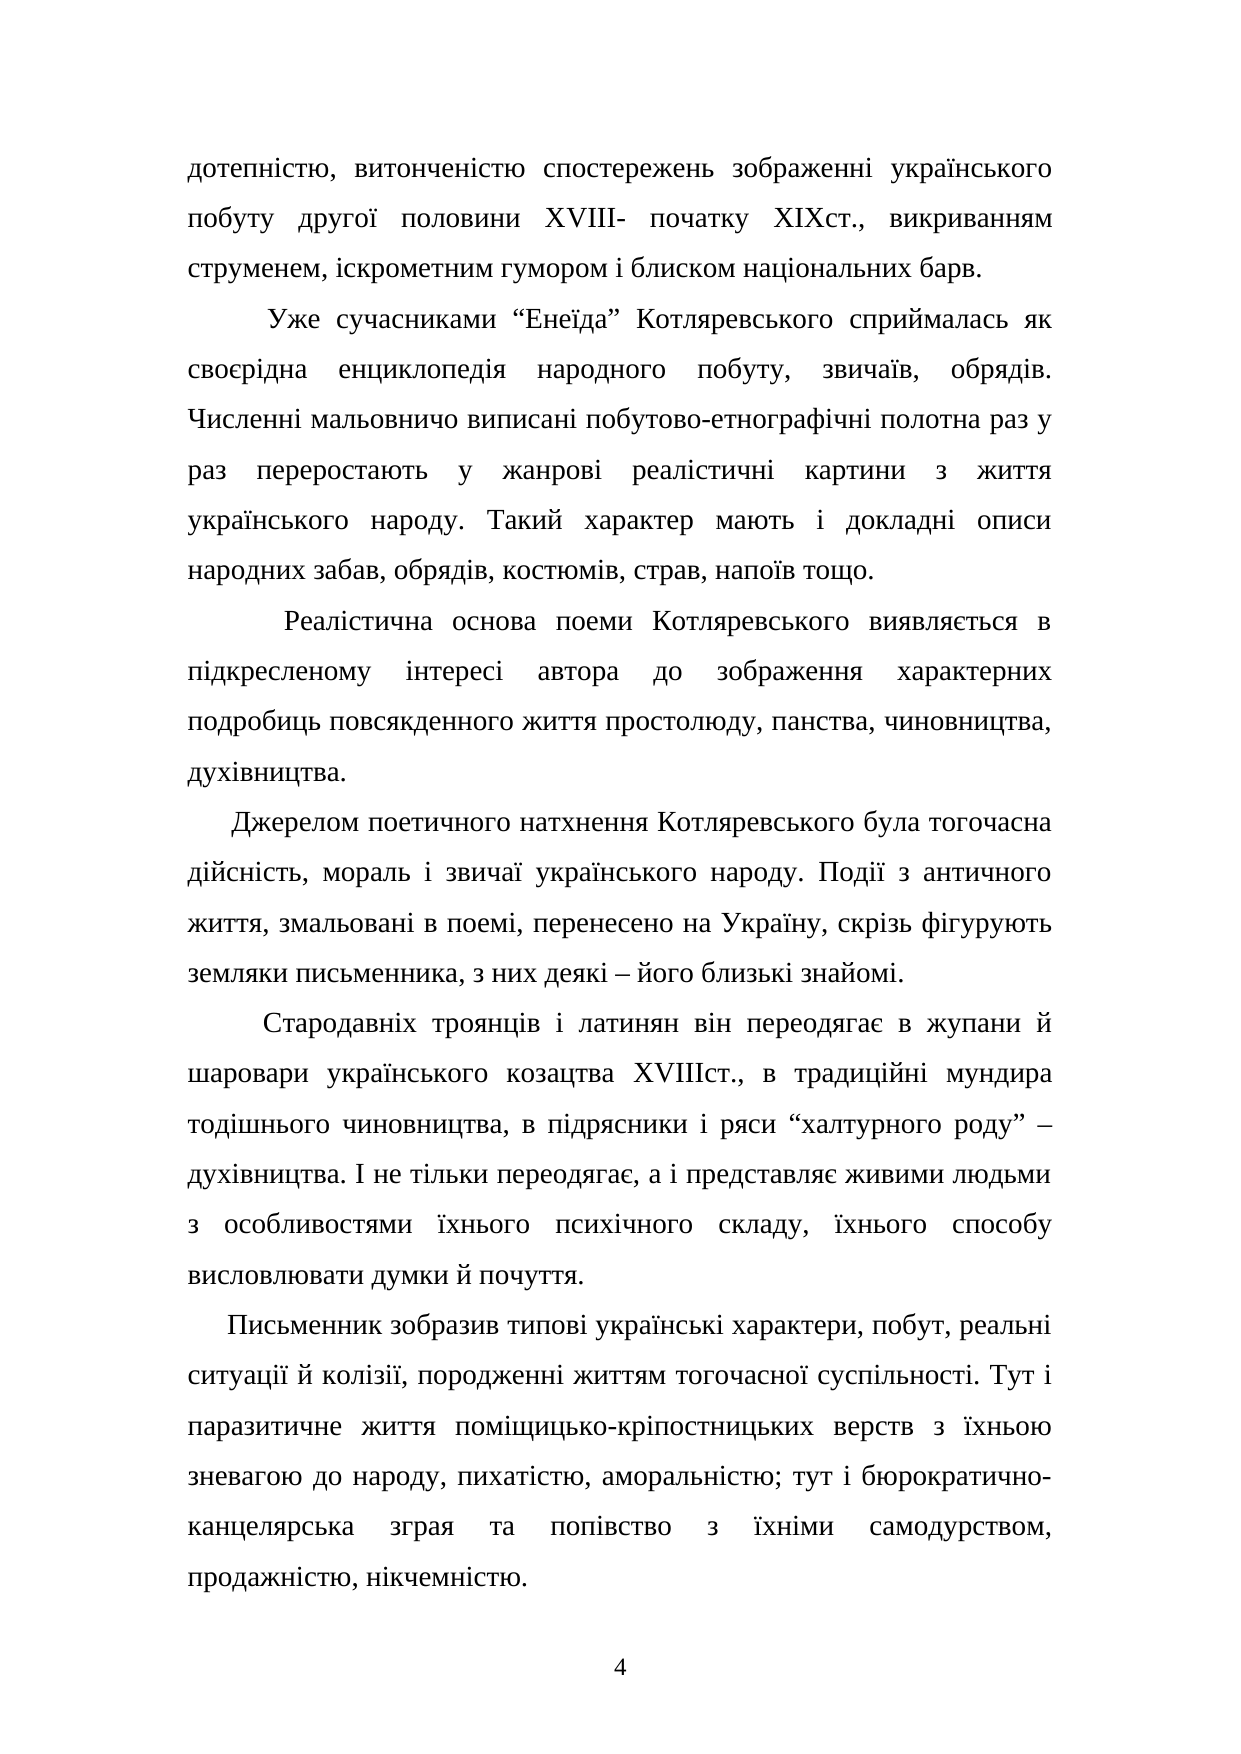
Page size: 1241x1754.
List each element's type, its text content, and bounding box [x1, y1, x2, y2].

text Письменник зобразив типові українські характери, побут, реальні ситуації й колізії, породженні життям тогочасної суспільності. Тут і паразитичне життя поміщицько-кріпостницьких верств з їхньою зневагою до народу, пихатістю, аморальністю; тут і бюрократично-канцелярська зграя та попівство з їхніми самодурством, продажністю, нікчемністю. [187, 1307, 1053, 1592]
text Джерелом поетичного натхнення Котляревського була тогочасна дійсність, мораль і звичаї українського народу. Події з античного життя, змальовані в поемі, перенесено на Україну, скрізь фігурують земляки письменника, з них деякі – його близькі знайомі. [187, 804, 1053, 988]
text Стародавніх троянців і латинян він переодягає в жупани й шаровари українського козацтва XVIIIст., в традиційні мундира тодішнього чиновництва, в підрясники і ряси “халтурного роду” – духівництва. І не тільки переодягає, а і представляє живими людьми з особливостями їхнього психічного складу, їхнього способу висловлювати думки й почуття. [187, 1005, 1053, 1290]
text Уже сучасниками “Енеїда” Котляревського сприймалась як своєрідна енциклопедія народного побуту, звичаїв, обрядів. Численні мальовничо виписані побутово-етнографічні полотна раз у раз переростають у жанрові реалістичні картини з життя українського народу. Такий характер мають і докладні описи народних забав, обрядів, костюмів, страв, напоїв тощо. [187, 301, 1053, 586]
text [187, 150, 1053, 284]
text Реалістична основа поеми Котляревського виявляється в підкресленому інтересі автора до зображення характерних подробиць повсякденного життя простолюду, панства, чиновництва, духівництва. [187, 603, 1053, 787]
